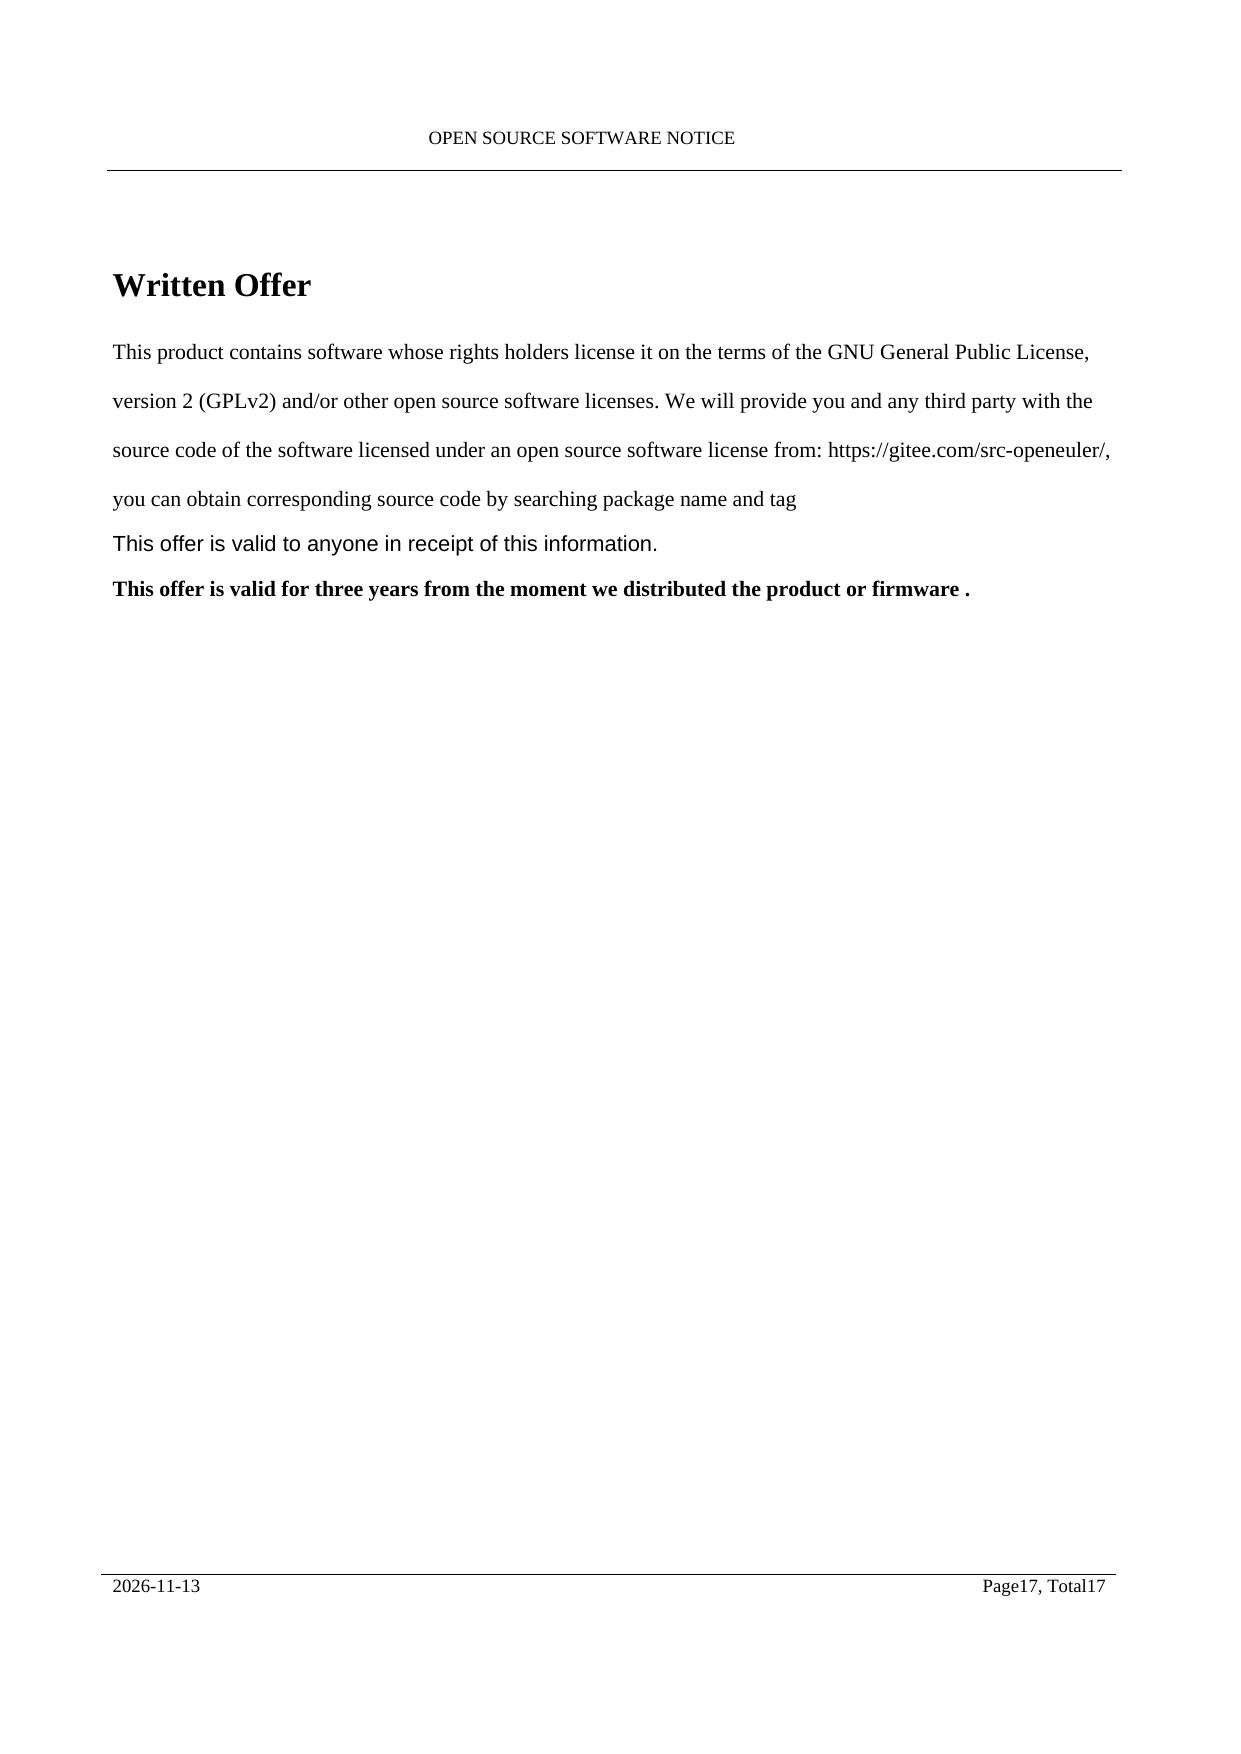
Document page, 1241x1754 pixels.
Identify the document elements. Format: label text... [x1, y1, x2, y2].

text Written Offer [112, 251, 1128, 316]
text This offer is valid for three years from the moment we distributed the product or firmware . [112, 572, 1128, 604]
text This offer is valid to anyone in receipt of this information. [112, 527, 1128, 559]
text This product contains software whose rights holders license it on the terms of the GNU General Public License, version 2 (GPLv2) and/or other open source software licenses. We will provide you and any third party with the source code of the software licensed under an open source software license from: https://gitee.com/src-openeuler/, you can obtain corresponding source code by searching package name and tag [112, 336, 1128, 514]
